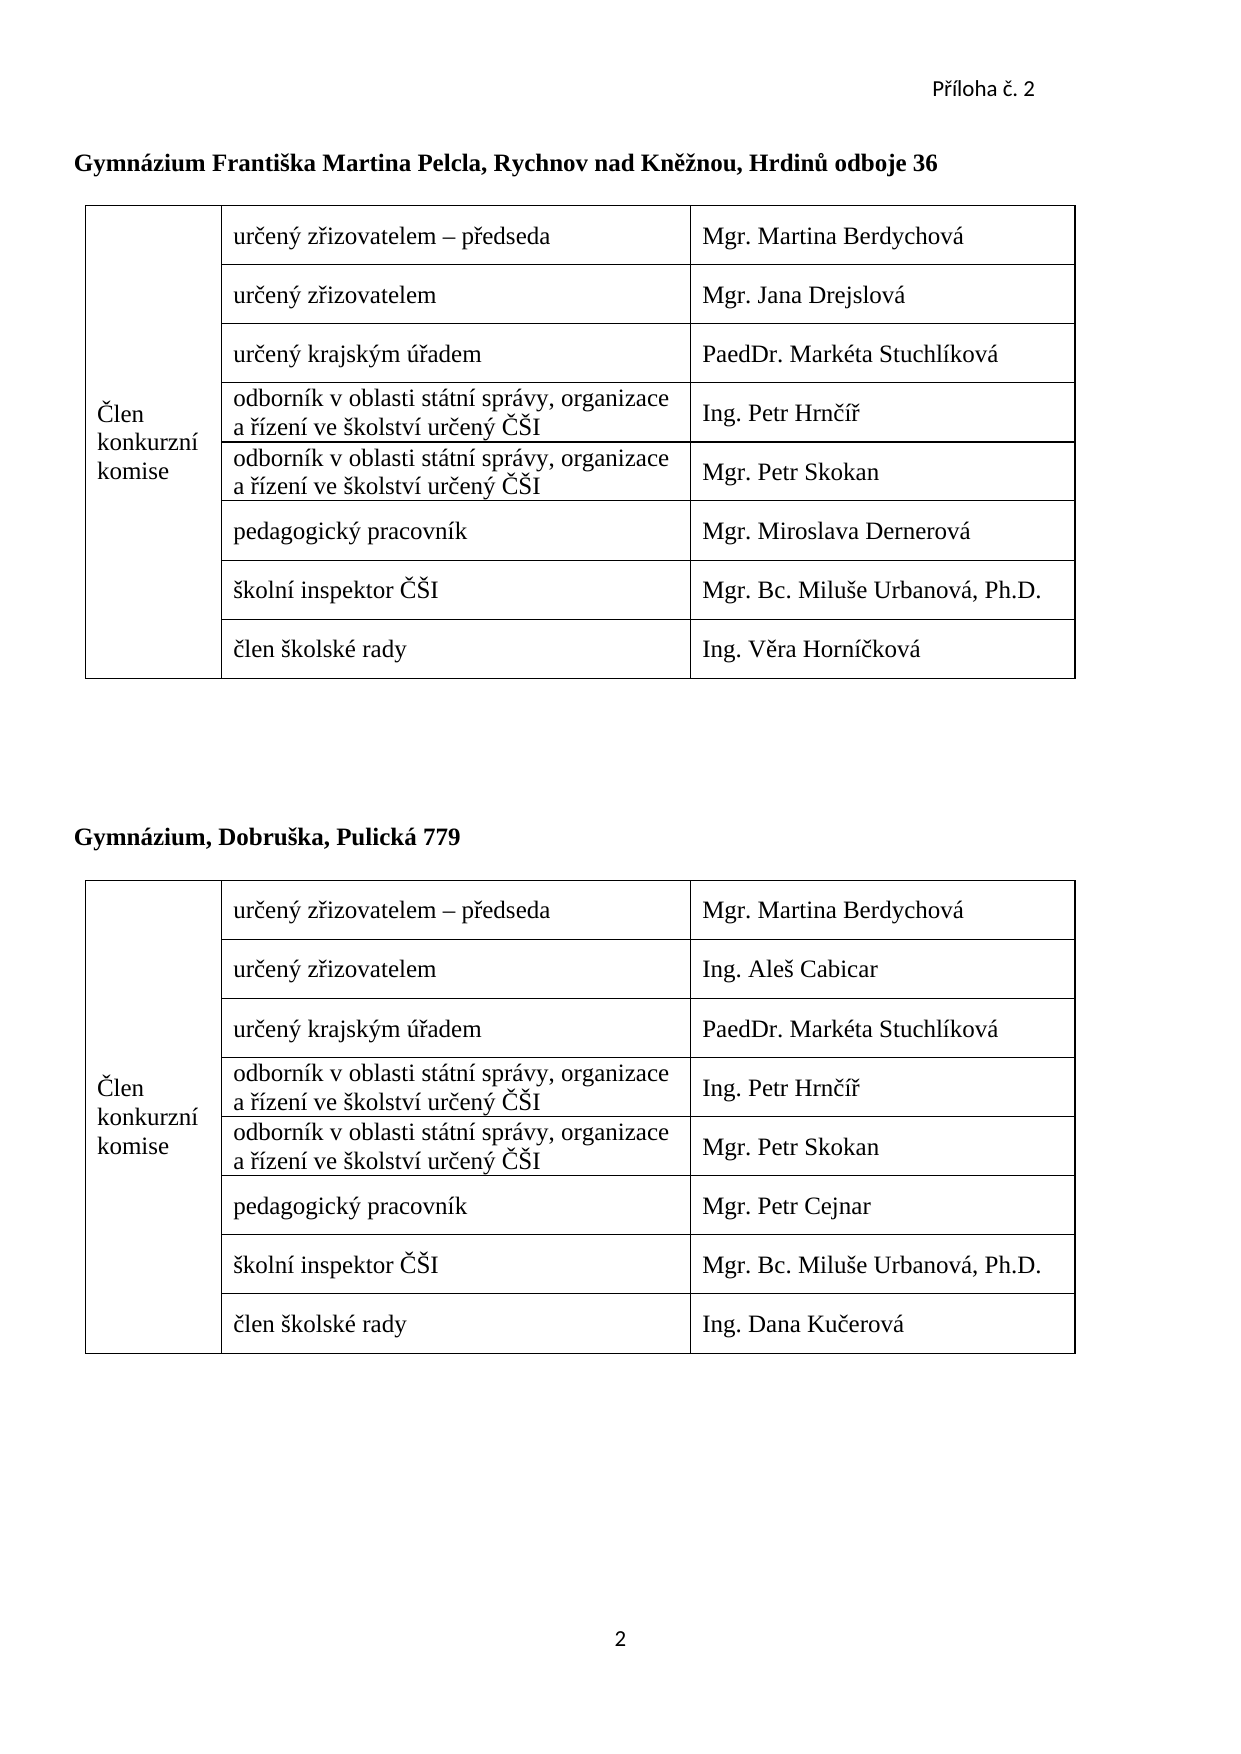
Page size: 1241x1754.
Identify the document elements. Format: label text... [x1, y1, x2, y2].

table_cell odborník v oblasti státní správy, organizace a řízení ve školství určený ČŠI [222, 1117, 690, 1175]
table_cell odborník v oblasti státní správy, organizace a řízení ve školství určený ČŠI [222, 1058, 690, 1116]
table_cell člen školské rady [222, 620, 690, 678]
table_cell Mgr. Bc. Miluše Urbanová, Ph.D. [691, 1235, 1074, 1293]
table_cell Ing. Petr Hrnčíř [691, 1058, 1074, 1116]
table_cell člen školské rady [222, 1294, 690, 1352]
table_cell Ing. Petr Hrnčíř [691, 383, 1074, 441]
table_header určený zřizovatelem – předseda [222, 881, 690, 939]
table_header Člen konkurzní komise [86, 881, 221, 1352]
text Gymnázium, Dobruška, Pulická 779 [74, 822, 1093, 851]
table_cell Ing. Věra Horníčková [691, 620, 1074, 678]
table_cell Mgr. Miroslava Dernerová [691, 501, 1074, 559]
table_cell školní inspektor ČŠI [222, 561, 690, 618]
table_cell Mgr. Petr Skokan [691, 443, 1074, 500]
table_cell školní inspektor ČŠI [222, 1235, 690, 1293]
table_header Mgr. Martina Berdychová [691, 881, 1074, 939]
table_cell určený krajským úřadem [222, 324, 690, 382]
table_cell Mgr. Petr Skokan [691, 1117, 1074, 1175]
table_cell Mgr. Petr Cejnar [691, 1176, 1074, 1234]
table_cell odborník v oblasti státní správy, organizace a řízení ve školství určený ČŠI [222, 383, 690, 441]
table_header Člen konkurzní komise [86, 206, 221, 678]
text Gymnázium Františka Martina Pelcla, Rychnov nad Kněžnou, Hrdinů odboje 36 [74, 148, 1093, 176]
table_cell pedagogický pracovník [222, 501, 690, 559]
table_cell určený zřizovatelem [222, 265, 690, 323]
table_cell PaedDr. Markéta Stuchlíková [691, 999, 1074, 1057]
table_cell pedagogický pracovník [222, 1176, 690, 1234]
table_header Mgr. Martina Berdychová [691, 206, 1074, 264]
table_cell určený zřizovatelem [222, 940, 690, 998]
table_cell Mgr. Jana Drejslová [691, 265, 1074, 323]
table_cell PaedDr. Markéta Stuchlíková [691, 324, 1074, 382]
table_cell Ing. Aleš Cabicar [691, 940, 1074, 998]
table_cell odborník v oblasti státní správy, organizace a řízení ve školství určený ČŠI [222, 443, 690, 500]
table_cell určený krajským úřadem [222, 999, 690, 1057]
table_cell Mgr. Bc. Miluše Urbanová, Ph.D. [691, 561, 1074, 618]
table_header určený zřizovatelem – předseda [222, 206, 690, 264]
table_cell Ing. Dana Kučerová [691, 1294, 1074, 1352]
